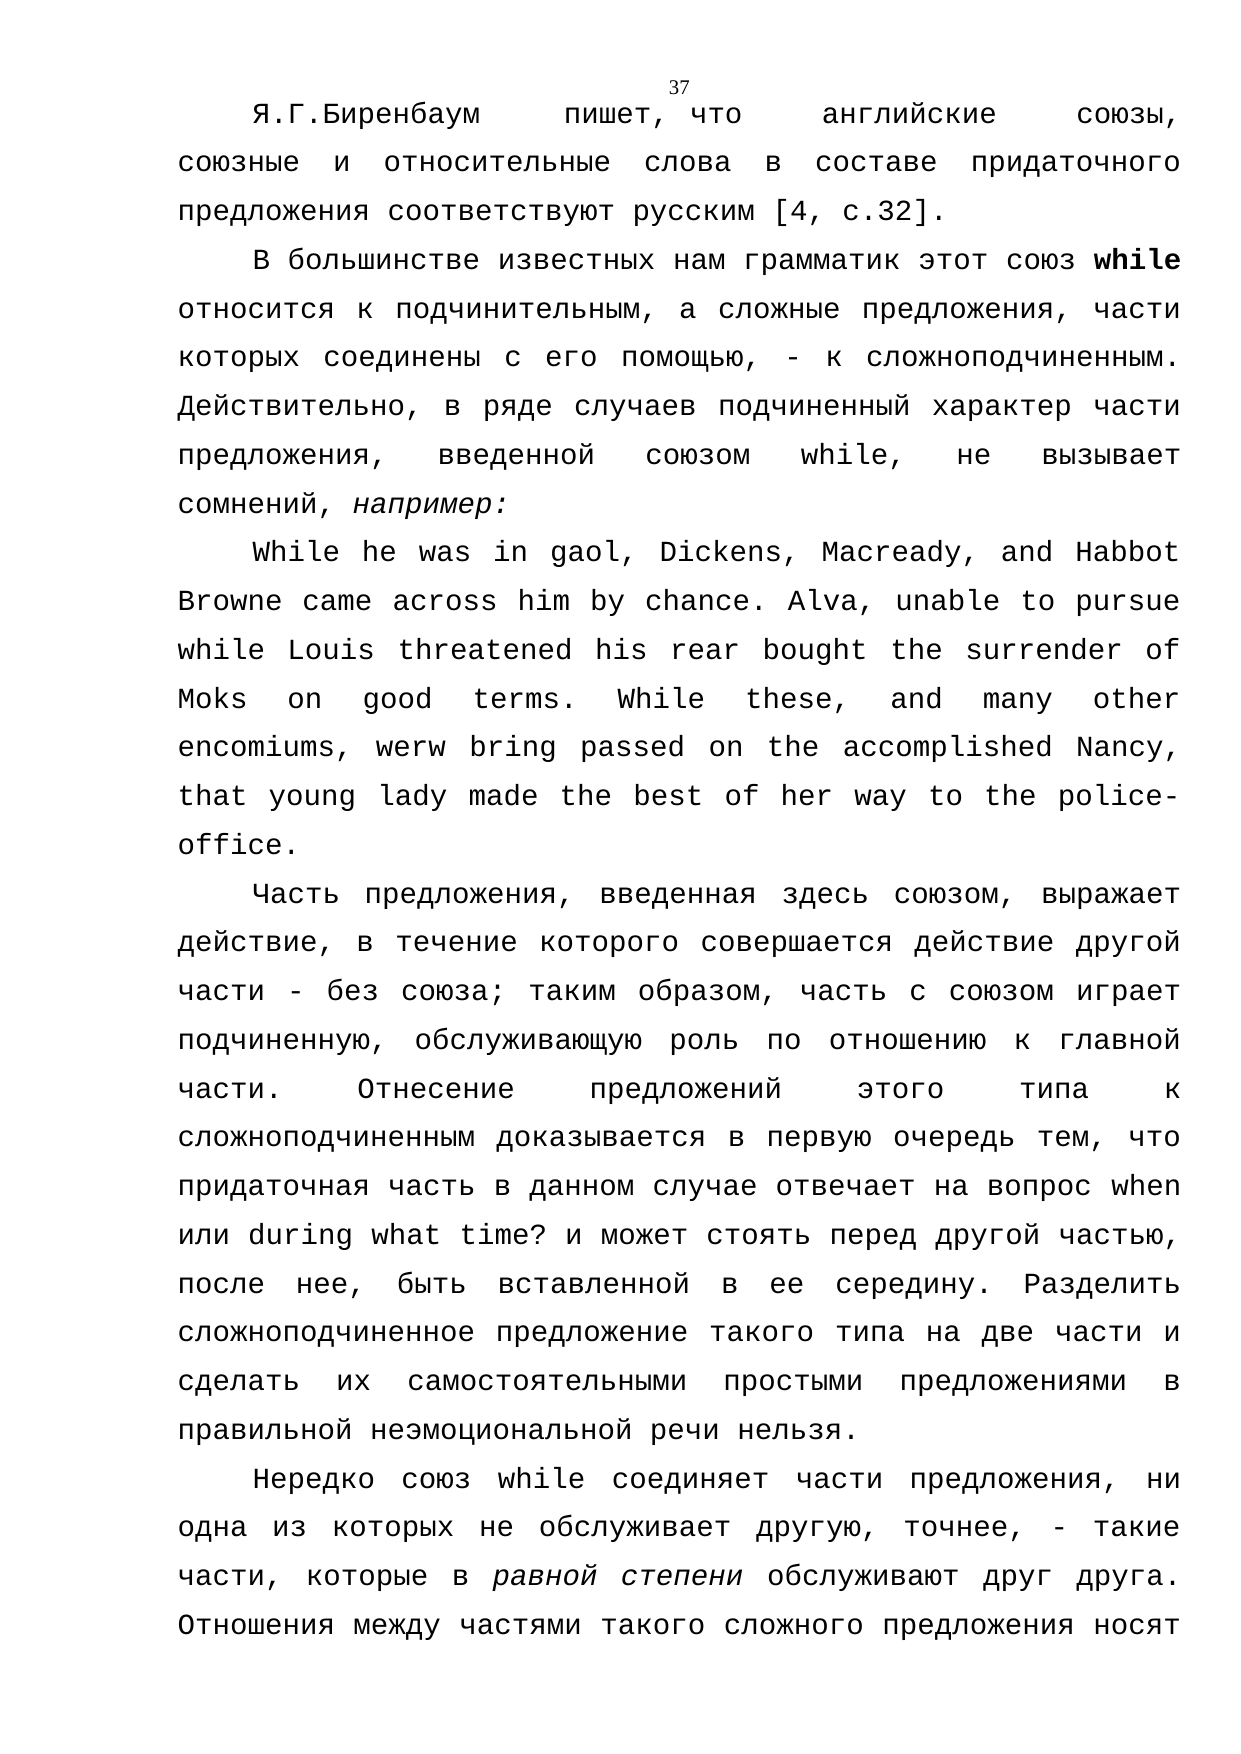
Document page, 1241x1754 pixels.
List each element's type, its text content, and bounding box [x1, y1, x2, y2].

text В большинстве известных нам грамматик этот союз while относится к подчинительным, а сложные предложения, части которых соединены с его помощью, - к сложноподчиненным. Действительно, в ряде случаев подчиненный характер части предложения, введенной союзом while, не вызывает сомнений, например: [177, 245, 1181, 522]
text Часть предложения, введенная здесь союзом, выражает действие, в течение которого совершается действие другой части - без союза; таким образом, часть с союзом играет подчиненную, обслуживающую роль по отношению к главной части. Отнесение предложений этого типа к сложноподчиненным доказывается в первую очередь тем, что придаточная часть в данном случае отвечает на вопрос when или during what time? и может стоять перед другой частью, после нее, быть вставленной в ее середину. Разделить сложноподчиненное предложение такого типа на две части и сделать их самостоятельными простыми предложениями в правильной неэмоциональной речи нельзя. [177, 879, 1181, 1448]
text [177, 1464, 1181, 1643]
text Я.Г.Биренбаум пишет, что английские союзы, союзные и относительные слова в составе придаточного предложения соответствуют русским [4, с.32]. [177, 99, 1181, 229]
text While he was in gaol, Dickens, Macready, and Habbot Browne came across him by chance. Alva, unable to pursue while Louis threatened his rear bought the surrender of Moks on good terms. While these, and many other encomiums, werw bring passed on the accomplished Nancy, that young lady made the best of her way to the police-office. [177, 538, 1181, 863]
